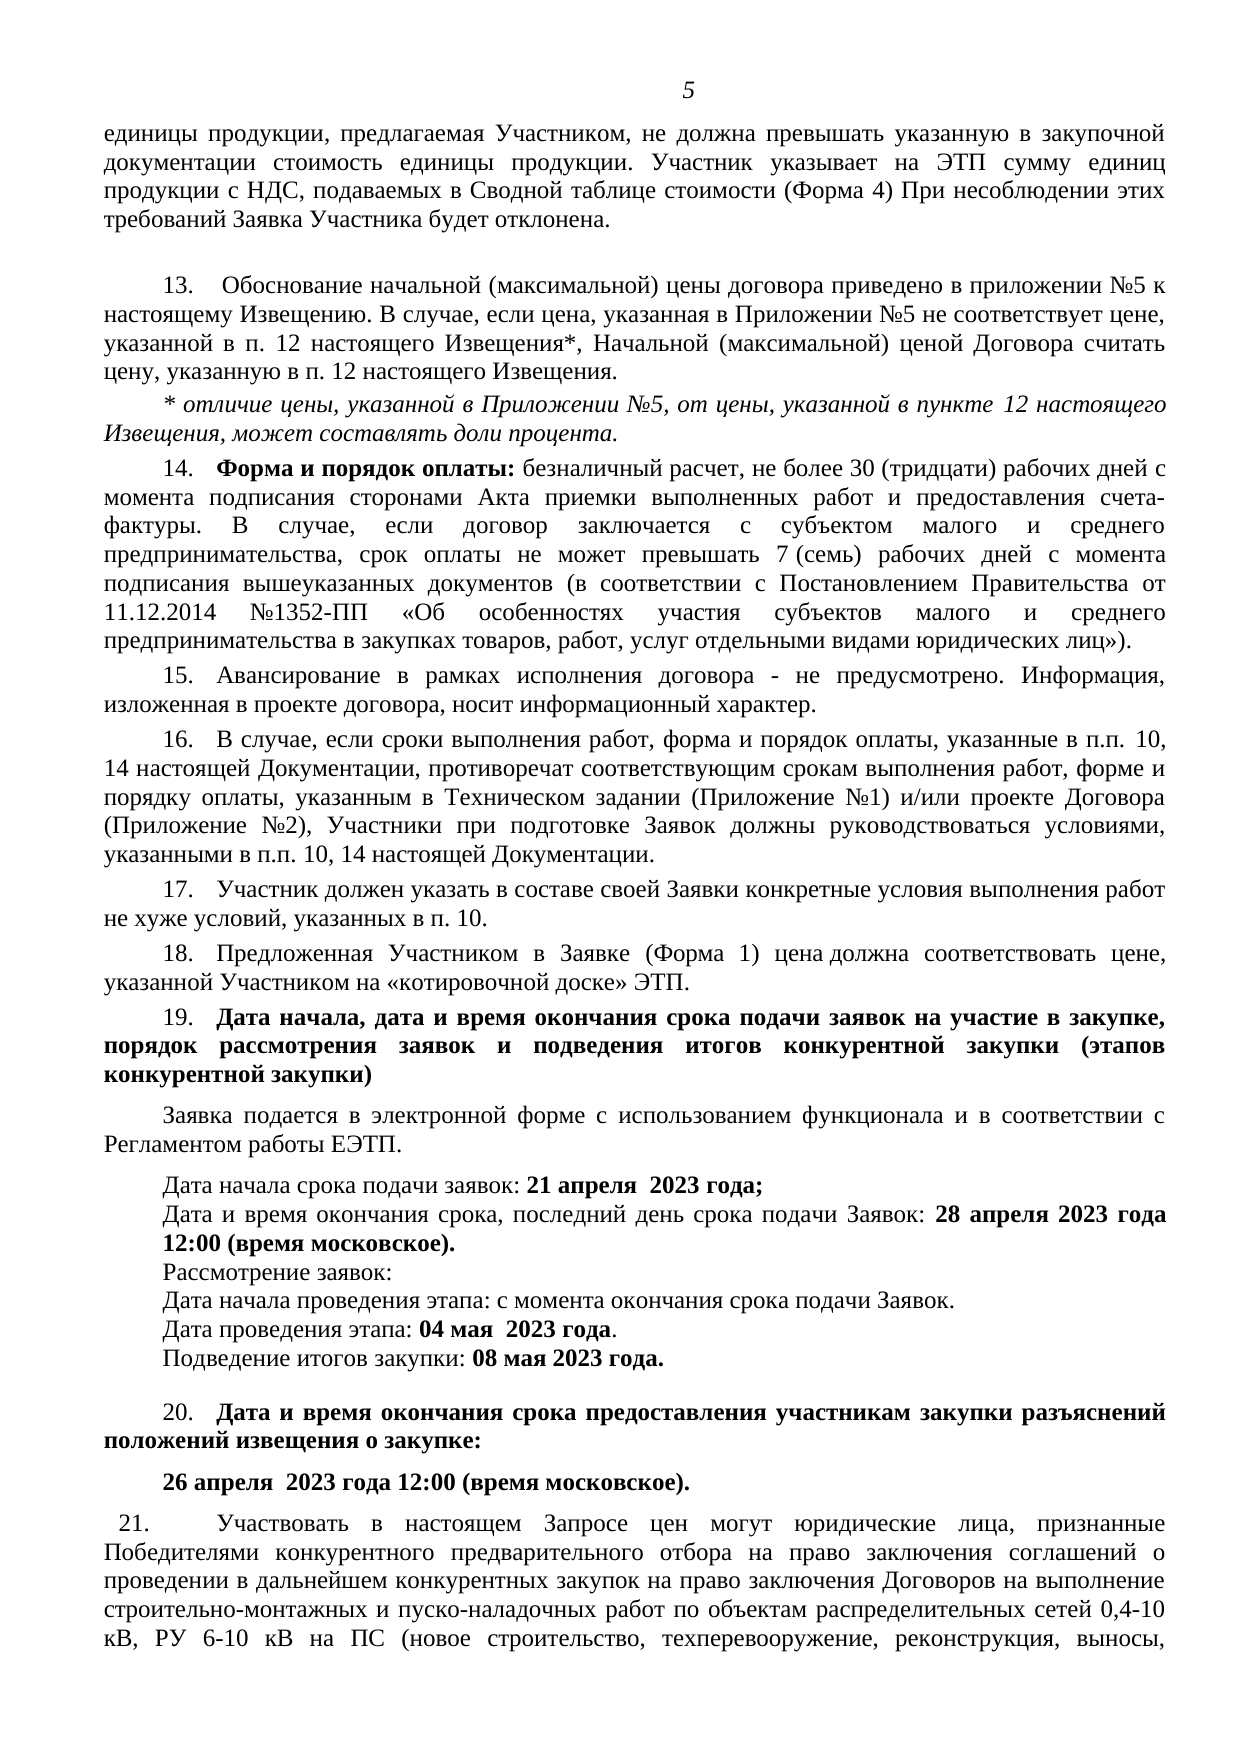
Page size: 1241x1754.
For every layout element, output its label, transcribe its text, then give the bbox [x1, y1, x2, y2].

list Предложенная Участником в Заявке (Форма 1) цена должна соответствовать цене, указанной Участником на «котировочной доске» ЭТП. [103, 938, 1166, 996]
list Участник должен указать в составе своей Заявки конкретные условия выполнения работ не хуже условий, указанных в п. 11. [103, 874, 1166, 932]
text Дата проведения этапа: 04 мая 2023 года. [103, 1314, 1166, 1343]
text Рассмотрение заявок: [162, 1257, 1166, 1286]
list Дата и время окончания срока предоставления участникам закупки разъяснений положений извещения о закупке: [103, 1397, 1166, 1454]
list Форма и порядок оплаты: безналичный расчет, не более 30 (тридцати) рабочих дней с момента подписания сторонами Акта приемки выполненных работ и предоставления счета-фактуры. В случае, если договор заключается с субъектом малого и среднего предпринимательства, срок оплаты не может превышать 7 (семь) рабочих дней с момента подписания вышеуказанных документов (в соответствии с Постановлением Правительства от 11.12.2014 №1352-ПП «Об особенностях участия субъектов малого и среднего предпринимательства в закупках товаров, работ, услуг отдельными видами юридических лиц»). [103, 453, 1166, 654]
text Дата начала проведения этапа: с момента окончания срока подачи Заявок. [103, 1286, 1166, 1314]
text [103, 118, 1166, 233]
text Заявка подается в электронной форме с использованием функционала и в соответствии с Регламентом работы ЕЭТП. [103, 1101, 1166, 1158]
text * отличие цены, указанной в Приложении №5, от цены, указанной в пункте 13 настоящего Извещения, может составлять доли процента. [103, 389, 1166, 447]
text Дата начала срока подачи заявок: 21 апреля 2023 года; [162, 1171, 1166, 1199]
text Дата и время окончания срока, последний день срока подачи Заявок: 28 апреля 2023 года 12:00 (время московское). [162, 1199, 1166, 1257]
text 26 апреля 2023 года 12:00 (время московское). [103, 1467, 1166, 1496]
list Дата начала, дата и время окончания срока подачи заявок на участие в закупке, порядок рассмотрения заявок и подведения итогов конкурентной закупки (этапов конкурентной закупки) [103, 1002, 1166, 1088]
list В случае, если сроки выполнения работ, форма и порядок оплаты, указанные в п.п. 11, 15 настоящей Документации, противоречат соответствующим срокам выполнения работ, форме и порядку оплаты, указанным в Техническом задании (Приложение №1) и/или проекте Договора (Приложение №2), Участники при подготовке Заявок должны руководствоваться условиями, указанными в п.п. 11, 15 настоящей Документации. [103, 724, 1166, 868]
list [103, 1508, 1166, 1652]
list Авансирование в рамках исполнения договора - не предусмотрено. Информация, изложенная в проекте договора, носит информационный характер. [103, 661, 1166, 718]
list Обоснование начальной (максимальной) цены договора приведено в приложении №5 к настоящему Извещению. В случае, если цена, указанная в Приложении №5 не соответствует цене, указанной в п. 13 настоящего Извещения*, Начальной (максимальной) ценой Договора считать цену, указанную в п. 13 настоящего Извещения. [103, 270, 1166, 385]
text Подведение итогов закупки: 08 мая 2023 года. [162, 1343, 1166, 1372]
